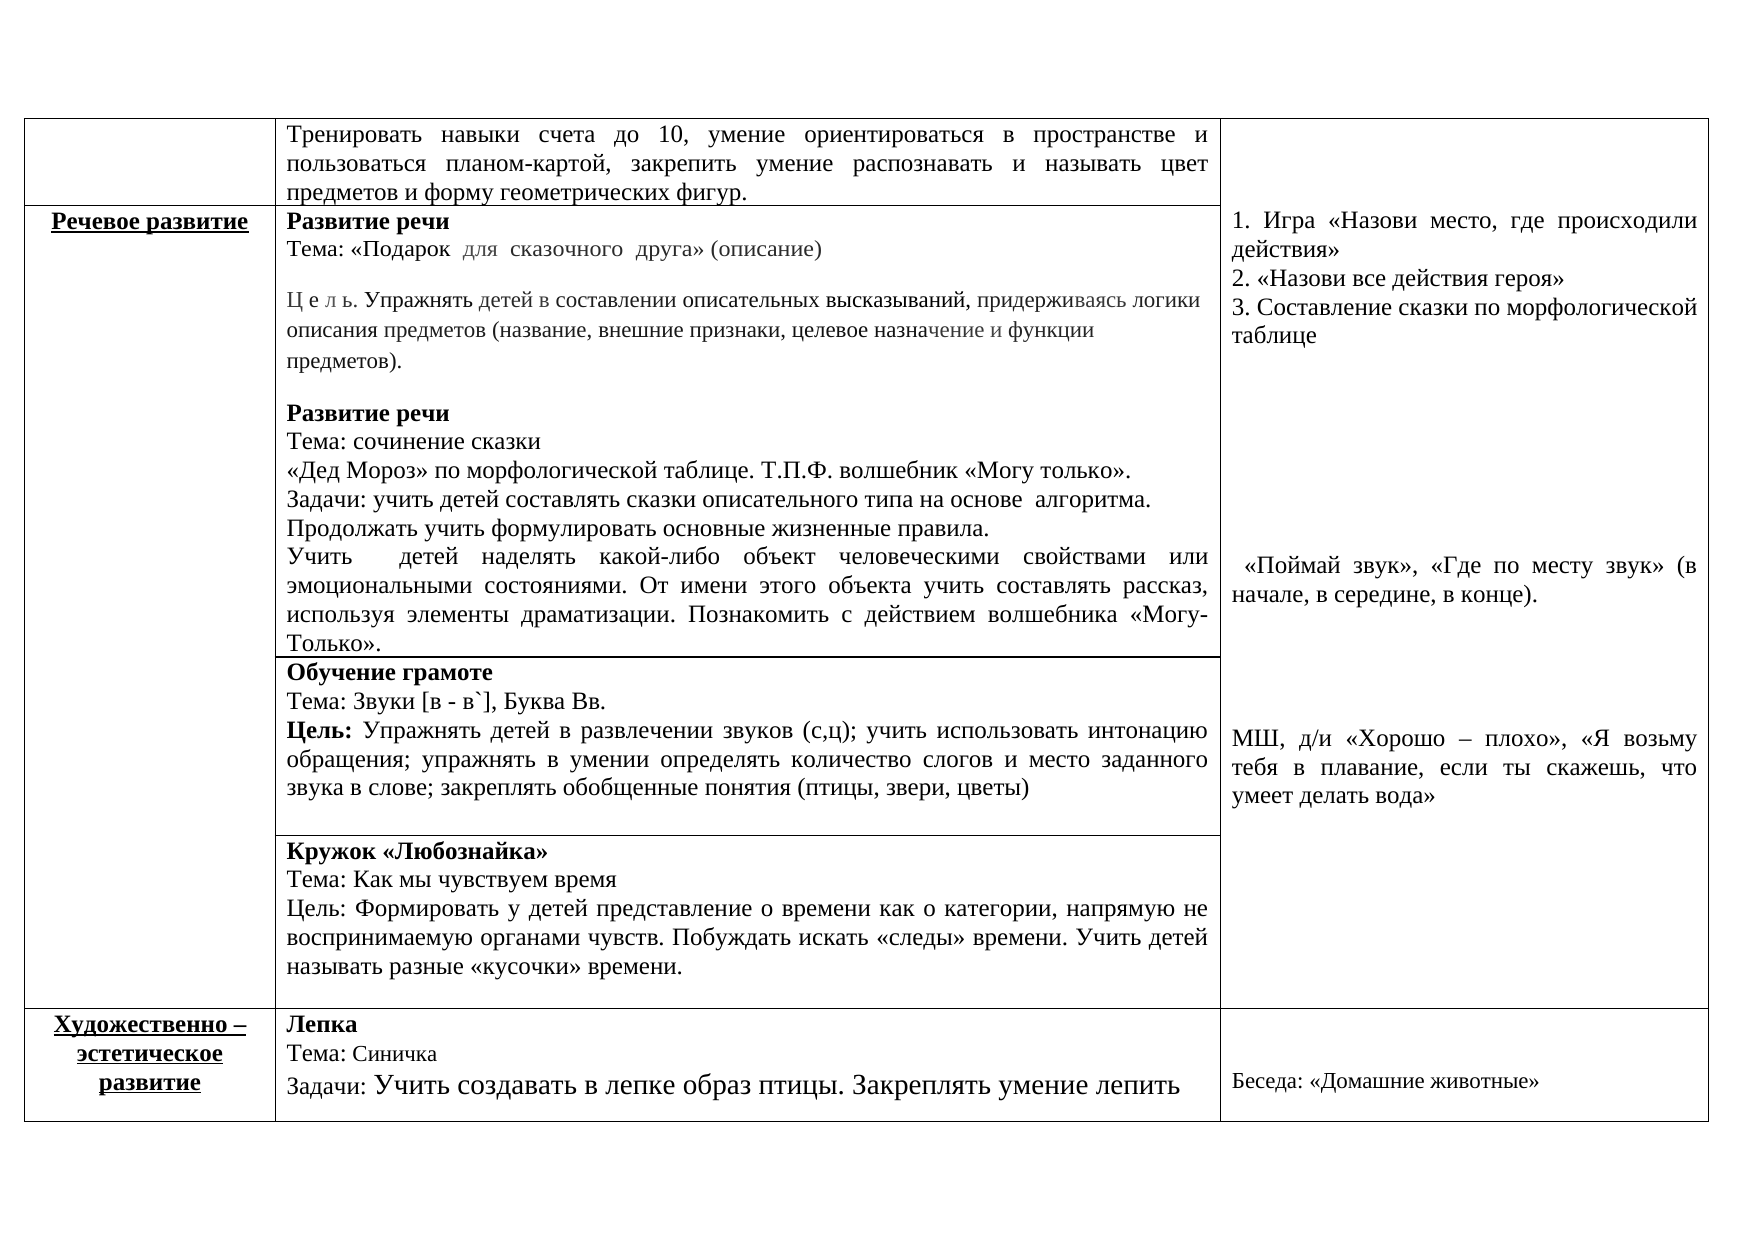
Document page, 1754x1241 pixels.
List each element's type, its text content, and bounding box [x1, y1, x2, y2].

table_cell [1221, 119, 1708, 1008]
table_cell Обучение грамоте Тема: Звуки [в - в`], Буква Вв. Цель: Упражнять детей в развлечении звуков (с,ц); учить использовать интонацию обращения; упражнять в умении определять количество слогов и место заданного звука в слове; закреплять обобщенные понятия (птицы, звери, цветы) [276, 658, 1220, 835]
table_cell Кружок «Любознайка» Тема: Как мы чувствуем время Цель: Формировать у детей представление о времени как о категории, напрямую не воспринимаемую органами чувств. Побуждать искать «следы» времени. Учить детей называть разные «кусочки» времени. [276, 836, 1220, 1008]
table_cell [25, 119, 275, 205]
table_cell Развитие речи Тема: «Подарок для сказочного друга» (описание) Ц е л ь. Упражнять детей в составлении описательных высказываний, придерживаясь логики описания предметов (название, внешние признаки, целевое назначение и функции предметов). Развитие речи Тема: сочинение сказки «Дед Мороз» по морфологической таблице. Т.П.Ф. волшебник «Могу только». Задачи: учить детей составлять сказки описательного типа на основе алгоритма. Продолжать учить формулировать основные жизненные правила. Учить детей наделять какой-либо объект человеческими свойствами или эмоциональными состояниями. От имени этого объекта учить составлять рассказ, используя элементы драматизации. Познакомить с действием волшебника «Могу-Только». [276, 206, 1220, 656]
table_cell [1221, 1009, 1708, 1121]
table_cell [25, 1009, 275, 1121]
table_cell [276, 1009, 1220, 1121]
table_cell Речевое развитие [25, 206, 275, 1008]
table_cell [276, 119, 1220, 205]
